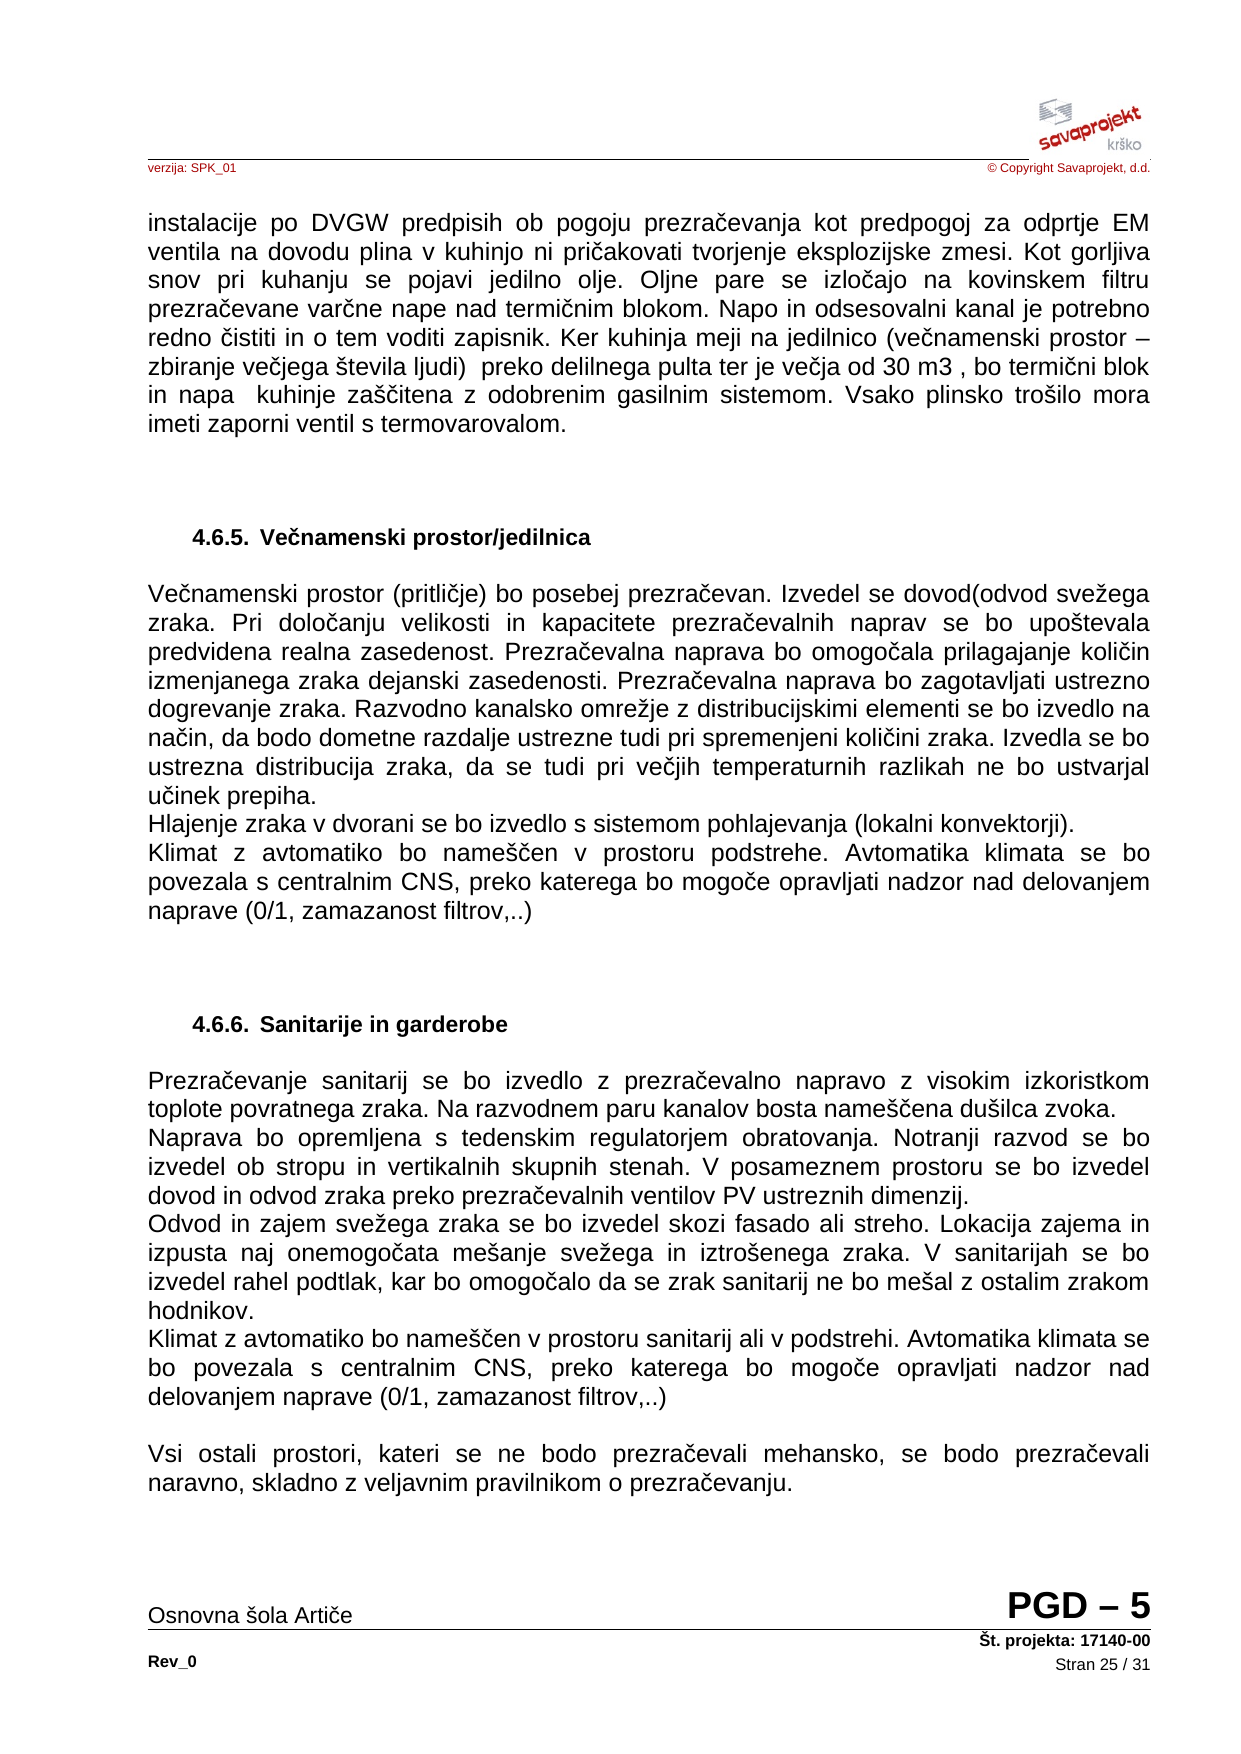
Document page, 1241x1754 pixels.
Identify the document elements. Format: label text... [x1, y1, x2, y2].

text Klimat z avtomatiko bo nameščen v prostoru sanitarij ali v podstrehi. Avtomatika klimata se bo povezala s centralnim CNS, preko katerega bo mogoče opravljati nadzor nad delovanjem naprave (0/1, zamazanost filtrov,..) [148, 1324, 1152, 1411]
text Večnamenski prostor (pritličje) bo posebej prezračevan. Izvedel se dovod(odvod svežega zraka. Pri določanju velikosti in kapacitete prezračevalnih naprav se bo upoštevala predvidena realna zasedenost. Prezračevalna naprava bo omogočala prilagajanje količin izmenjanega zraka dejanski zasedenosti. Prezračevalna naprava bo zagotavljati ustrezno dogrevanje zraka. Razvodno kanalsko omrežje z distribucijskimi elementi se bo izvedlo na način, da bodo dometne razdalje ustrezne tudi pri spremenjeni količini zraka. Izvedla se bo ustrezna distribucija zraka, da se tudi pri večjih temperaturnih razlikah ne bo ustvarjal učinek prepiha. [148, 579, 1152, 809]
text Odvod in zajem svežega zraka se bo izvedel skozi fasado ali streho. Lokacija zajema in izpusta naj onemogočata mešanje svežega in iztrošenega zraka. V sanitarijah se bo izvedel rahel podtlak, kar bo omogočalo da se zrak sanitarij ne bo mešal z ostalim zrakom hodnikov. [148, 1209, 1152, 1324]
text Vsi ostali prostori, kateri se ne bodo prezračevali mehansko, se bodo prezračevali naravno, skladno z veljavnim pravilnikom o prezračevanju. [148, 1439, 1152, 1497]
picture [1029, 88, 1151, 160]
subtitle Sanitarije in garderobe [192, 1011, 1152, 1037]
text Naprava bo opremljena s tedenskim regulatorjem obratovanja. Notranji razvod se bo izvedel ob stropu in vertikalnih skupnih stenah. V posameznem prostoru se bo izvedel dovod in odvod zraka preko prezračevalnih ventilov PV ustreznih dimenzij. [148, 1123, 1152, 1209]
subtitle Večnamenski prostor/jedilnica [192, 524, 1152, 551]
text Hlajenje zraka v dvorani se bo izvedlo s sistemom pohlajevanja (lokalni konvektorji). [148, 809, 1152, 838]
text Klimat z avtomatiko bo nameščen v prostoru podstrehe. Avtomatika klimata se bo povezala s centralnim CNS, preko katerega bo mogoče opravljati nadzor nad delovanjem naprave (0/1, zamazanost filtrov,..) [148, 838, 1152, 924]
text Prezračevanje sanitarij se bo izvedlo z prezračevalno napravo z visokim izkoristkom toplote povratnega zraka. Na razvodnem paru kanalov bosta nameščena dušilca zvoka. [148, 1066, 1152, 1123]
